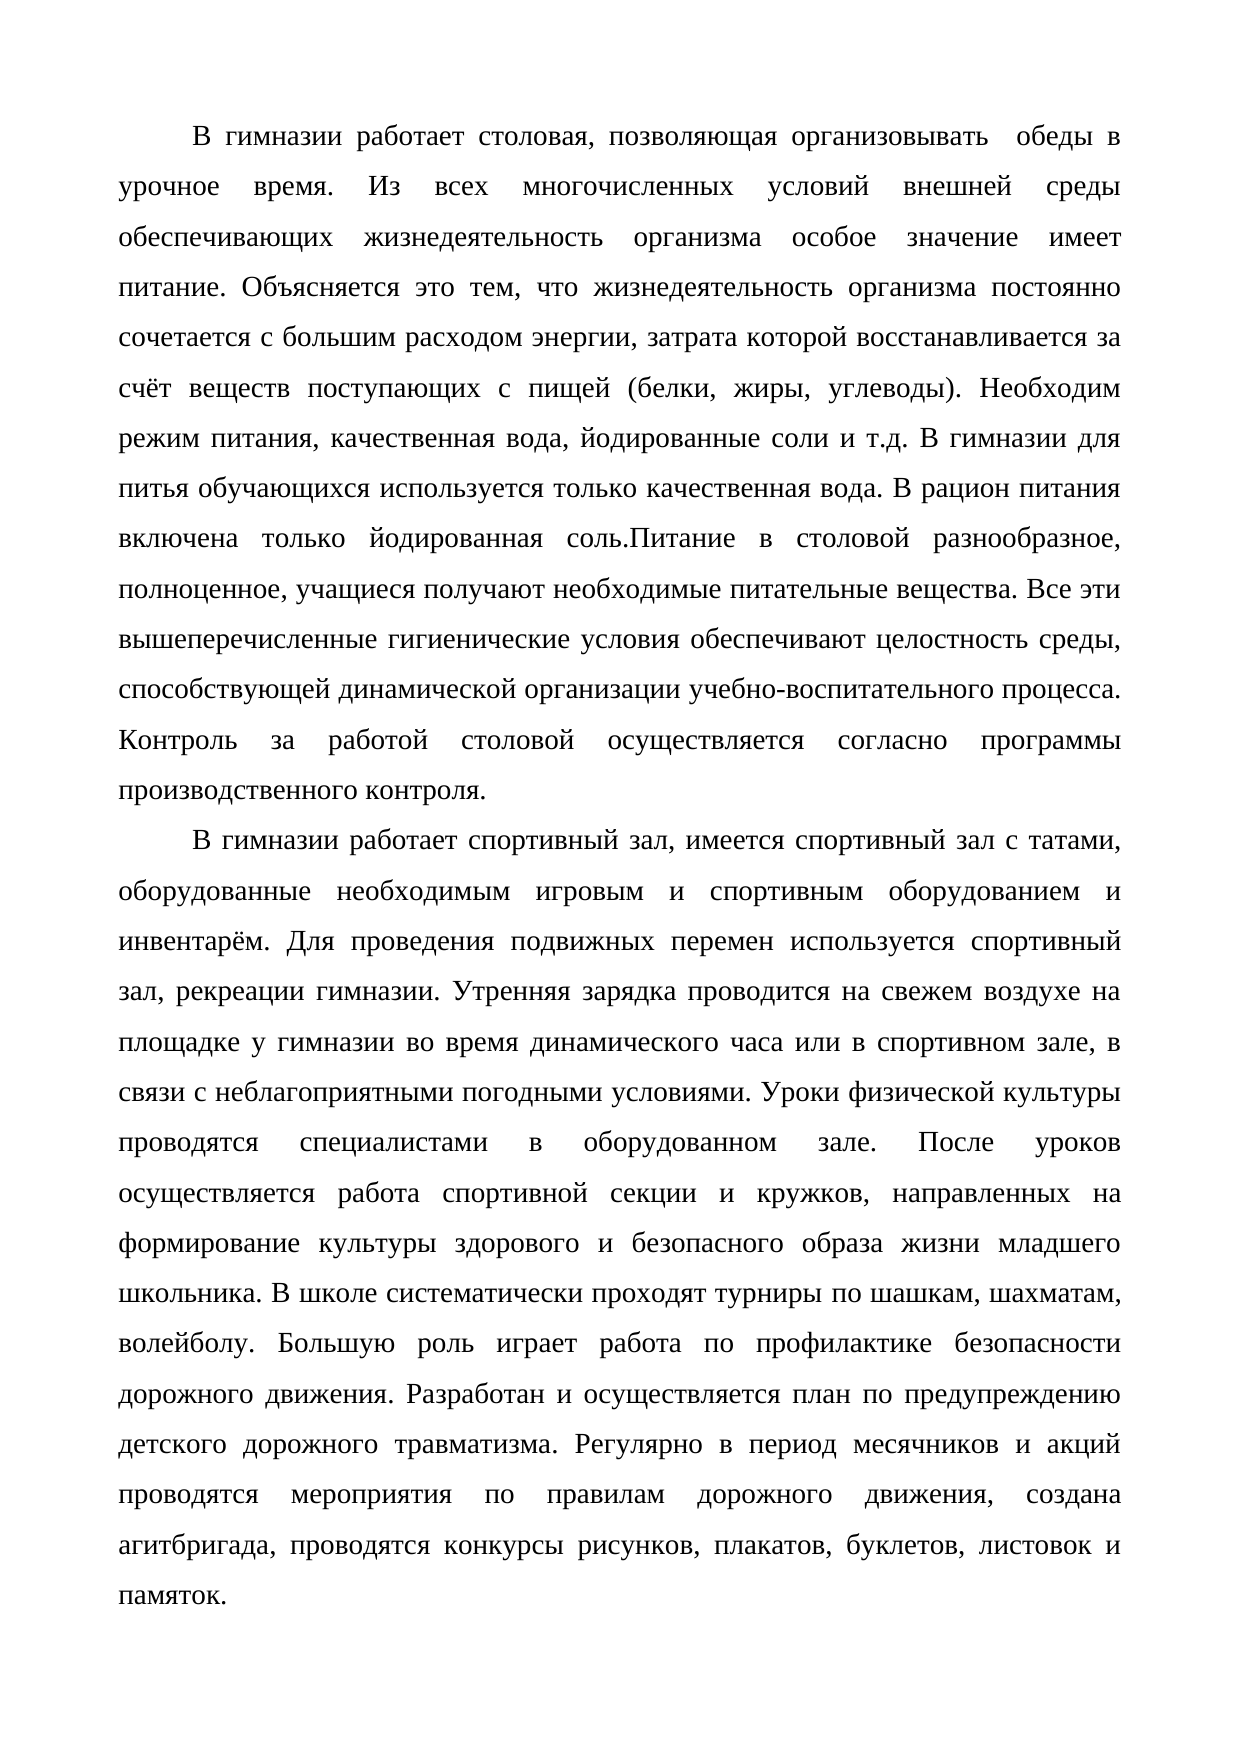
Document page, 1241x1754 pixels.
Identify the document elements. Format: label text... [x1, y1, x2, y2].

text В гимназии работает спортивный зал, имеется спортивный зал с татами, оборудованные необходимым игровым и спортивным оборудованием и инвентарём. Для проведения подвижных перемен используется спортивный зал, рекреации гимназии. Утренняя зарядка проводится на свежем воздухе на площадке у гимназии во время динамического часа или в спортивном зале, в связи с неблагоприятными погодными условиями. Уроки физической культуры проводятся специалистами в оборудованном зале. После уроков осуществляется работа спортивной секции и кружков, направленных на формирование культуры здорового и безопасного образа жизни младшего школьника. В школе систематически проходят турниры по шашкам, шахматам, волейболу. Большую роль играет работа по профилактике безопасности дорожного движения. Разработан и осуществляется план по предупреждению детского дорожного травматизма. Регулярно в период месячников и акций проводятся мероприятия по правилам дорожного движения, создана агитбригада, проводятся конкурсы рисунков, плакатов, буклетов, листовок и памяток. [118, 822, 1122, 1611]
text В гимназии работает столовая, позволяющая организовывать обеды в урочное время. Из всех многочисленных условий внешней среды обеспечивающих жизнедеятельность организма особое значение имеет питание. Объясняется это тем, что жизнедеятельность организма постоянно сочетается с большим расходом энергии, затрата которой восстанавливается за счёт веществ поступающих с пищей (белки, жиры, углеводы). Необходим режим питания, качественная вода, йодированные соли и т.д. В гимназии для питья обучающихся используется только качественная вода. В рацион питания включена только йодированная соль.Питание в столовой разнообразное, полноценное, учащиеся получают необходимые питательные вещества. Все эти вышеперечисленные гигиенические условия обеспечивают целостность среды, способствующей динамической организации учебно-воспитательного процесса. Контроль за работой столовой осуществляется согласно программы производственного контроля. [118, 118, 1122, 806]
